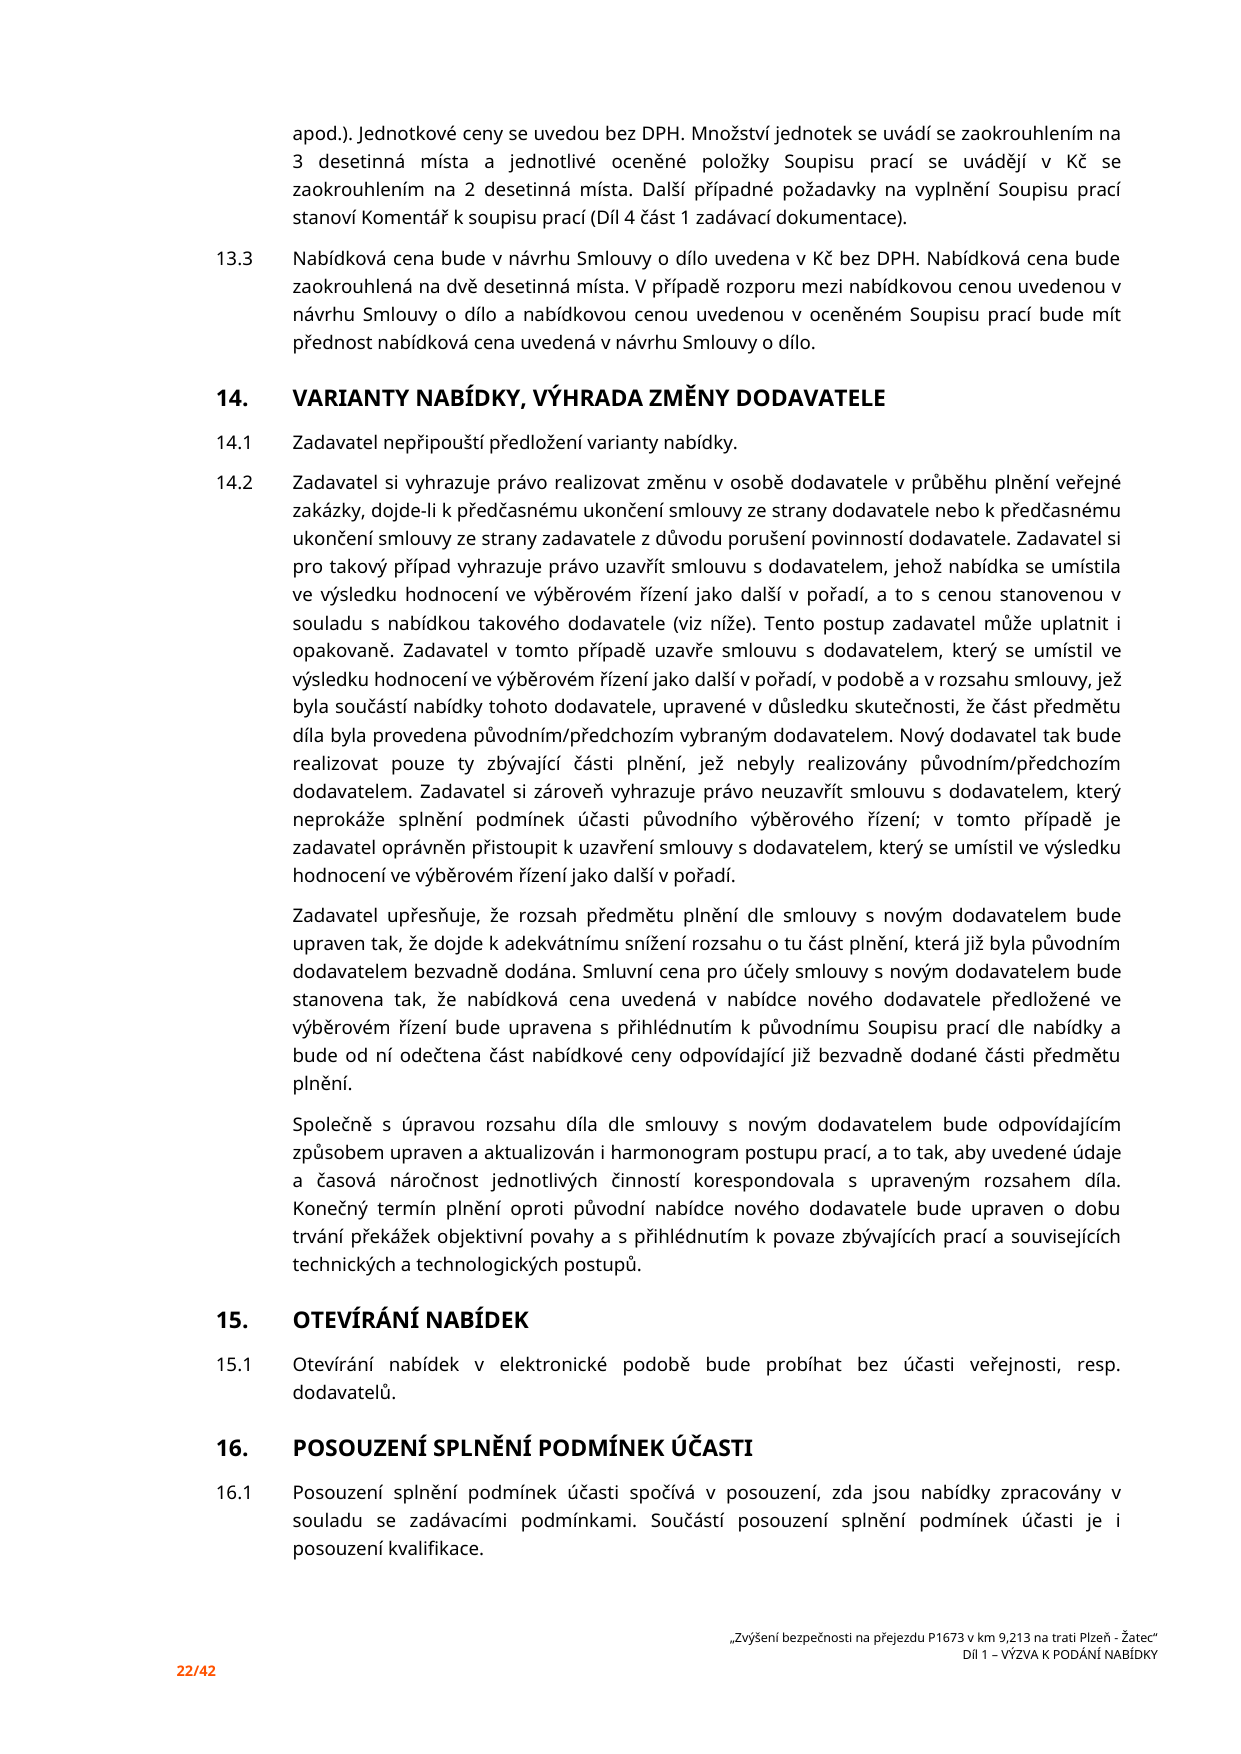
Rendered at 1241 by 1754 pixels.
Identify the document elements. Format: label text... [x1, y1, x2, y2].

text Zadavatel si vyhrazuje právo realizovat změnu v osobě dodavatele v průběhu plnění veřejné zakázky, dojde-li k předčasnému ukončení smlouvy ze strany dodavatele nebo k předčasnému ukončení smlouvy ze strany zadavatele z důvodu porušení povinností dodavatele. Zadavatel si pro takový případ vyhrazuje právo uzavřít smlouvu s dodavatelem, jehož nabídka se umístila ve výsledku hodnocení ve výběrovém řízení jako další v pořadí, a to s cenou stanovenou v souladu s nabídkou takového dodavatele (viz níže). Tento postup zadavatel může uplatnit i opakovaně. Zadavatel v tomto případě uzavře smlouvu s dodavatelem, který se umístil ve výsledku hodnocení ve výběrovém řízení jako další v pořadí, v podobě a v rozsahu smlouvy, jež byla součástí nabídky tohoto dodavatele, upravené v důsledku skutečnosti, že část předmětu díla byla provedena původním/předchozím vybraným dodavatelem. Nový dodavatel tak bude realizovat pouze ty zbývající části plnění, jež nebyly realizovány původním/předchozím dodavatelem. Zadavatel si zároveň vyhrazuje právo neuzavřít smlouvu s dodavatelem, který neprokáže splnění podmínek účasti původního výběrového řízení; v tomto případě je zadavatel oprávněn přistoupit k uzavření smlouvy s dodavatelem, který se umístil ve výsledku hodnocení ve výběrovém řízení jako další v pořadí. [216, 470, 1122, 887]
text Posouzení splnění podmínek účasti spočívá v posouzení, zda jsou nabídky zpracovány v souladu se zadávacími podmínkami. Součástí posouzení splnění podmínek účasti je i posouzení kvalifikace. [216, 1479, 1122, 1561]
text Otevírání nabídek v elektronické podobě bude probíhat bez účasti veřejnosti, resp. dodavatelů. [216, 1351, 1122, 1405]
list Zadavatel upřesňuje, že rozsah předmětu plnění dle smlouvy s novým dodavatelem bude upraven tak, že dojde k adekvátnímu snížení rozsahu o tu část plnění, která již byla původním dodavatelem bezvadně dodána. Smluvní cena pro účely smlouvy s novým dodavatelem bude stanovena tak, že nabídková cena uvedená v nabídce nového dodavatele předložené ve výběrovém řízení bude upravena s přihlédnutím k původnímu Soupisu prací dle nabídky a bude od ní odečtena část nabídkové ceny odpovídající již bezvadně dodané části předmětu plnění. [292, 902, 1122, 1096]
text Zadavatel nepřipouští předložení varianty nabídky. [216, 429, 1122, 455]
list Společně s úpravou rozsahu díla dle smlouvy s novým dodavatelem bude odpovídajícím způsobem upraven a aktualizován i harmonogram postupu prací, a to tak, aby uvedené údaje a časová náročnost jednotlivých činností korespondovala s upraveným rozsahem díla. Konečný termín plnění oproti původní nabídce nového dodavatele bude upraven o dobu trvání překážek objektivní povahy a s přihlédnutím k povaze zbývajících prací a souvisejících technických a technologických postupů. [292, 1111, 1122, 1277]
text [216, 121, 1122, 230]
text Nabídková cena bude v návrhu Smlouvy o dílo uvedena v Kč bez DPH. Nabídková cena bude zaokrouhlená na dvě desetinná místa. V případě rozporu mezi nabídkovou cenou uvedenou v návrhu Smlouvy o dílo a nabídkovou cenou uvedenou v oceněném Soupisu prací bude mít přednost nabídková cena uvedená v návrhu Smlouvy o dílo. [216, 245, 1122, 355]
text OTEVÍRÁNÍ NABÍDEK [216, 1304, 1122, 1336]
text VARIANTY NABÍDKY, VÝHRADA ZMĚNY DODAVATELE [216, 382, 1122, 413]
text POSOUZENÍ SPLNĚNÍ PODMÍNEK ÚČASTI [216, 1432, 1122, 1463]
